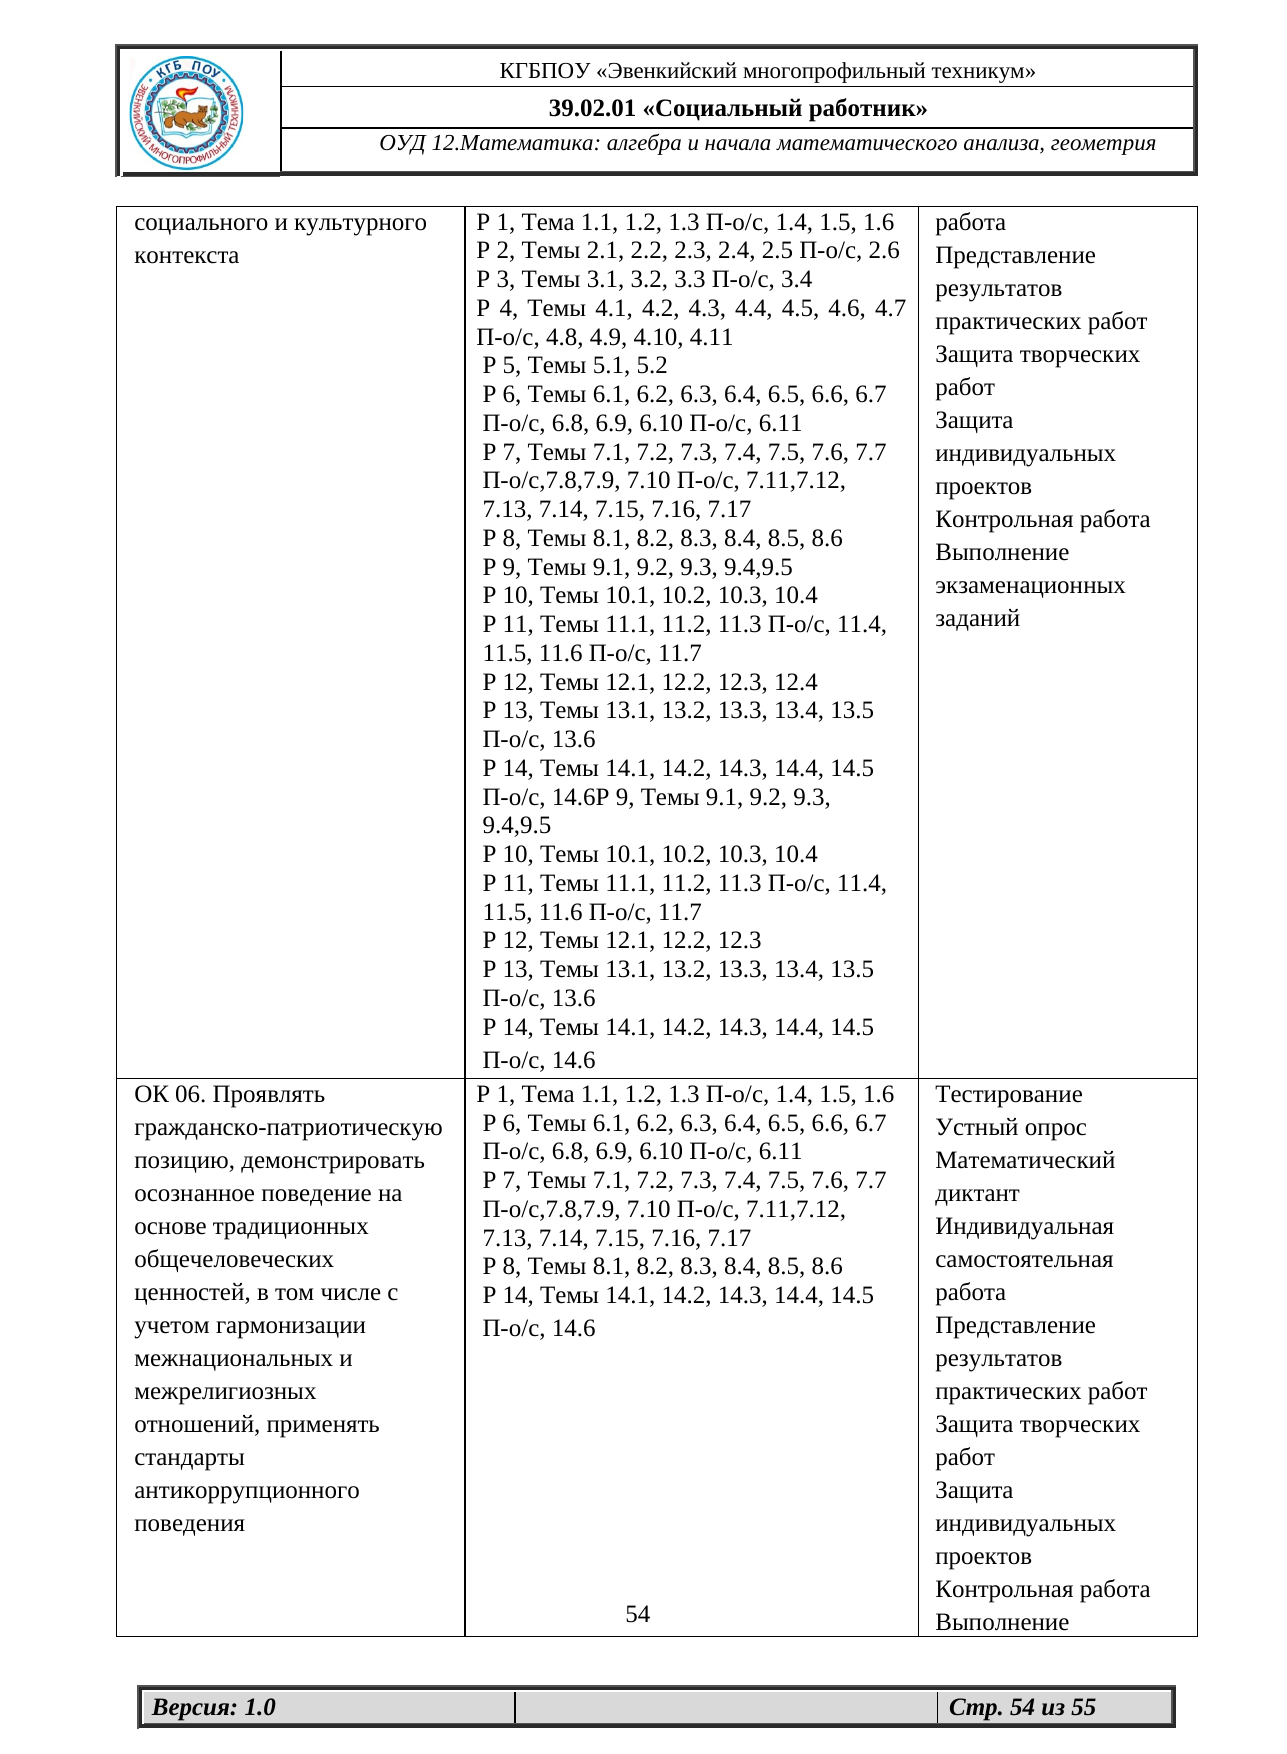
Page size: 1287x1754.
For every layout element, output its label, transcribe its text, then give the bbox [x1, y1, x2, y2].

picture [129, 56, 244, 171]
